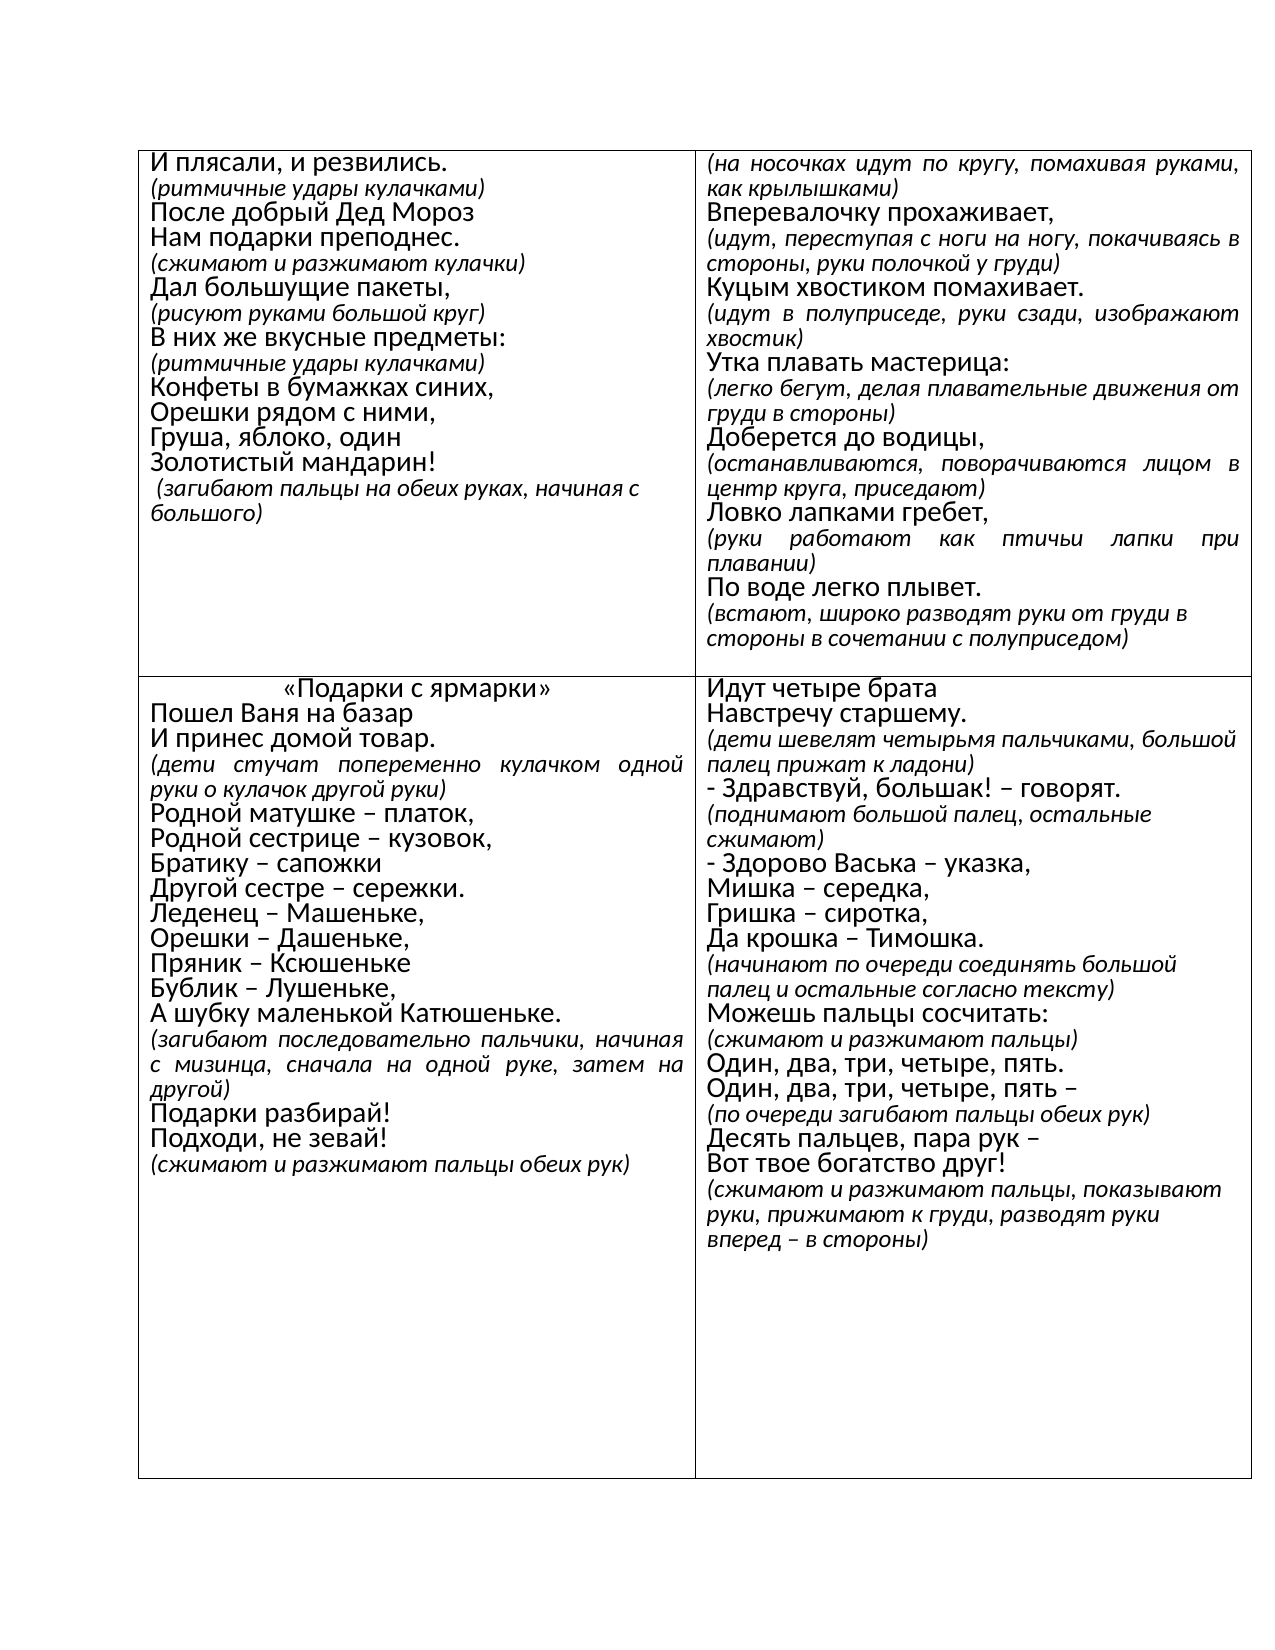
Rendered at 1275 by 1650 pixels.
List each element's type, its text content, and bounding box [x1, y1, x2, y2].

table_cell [139, 151, 695, 676]
table_cell «Подарки с ярмарки» Пошел Ваня на базар И принес домой товар. (дети стучат попеременно кулачком одной руки о кулачок другой руки) Родной матушке – платок, Родной сестрице – кузовок, Братику – сапожки Другой сестре – сережки. Леденец – Машеньке, Орешки – Дашеньке, Пряник – Ксюшеньке Бублик – Лушеньке, А шубку маленькой Катюшеньке. (загибают последовательно пальчики, начиная с мизинца, сначала на одной руке, затем на другой) Подарки разбирай! Подходи, не зевай! (сжимают и разжимают пальцы обеих рук) [139, 677, 695, 1478]
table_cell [696, 151, 1251, 676]
table_cell Идут четыре брата Навстречу старшему. (дети шевелят четырьмя пальчиками, большой палец прижат к ладони) - Здравствуй, большак! – говорят. (поднимают большой палец, остальные сжимают) - Здорово Васька – указка, Мишка – середка, Гришка – сиротка, Да крошка – Тимошка. (начинают по очереди соединять большой палец и остальные согласно тексту) Можешь пальцы сосчитать: (сжимают и разжимают пальцы) Один, два, три, четыре, пять. Один, два, три, четыре, пять – (по очереди загибают пальцы обеих рук) Десять пальцев, пара рук – Вот твое богатство друг! (сжимают и разжимают пальцы, показывают руки, прижимают к груди, разводят руки вперед – в стороны) [696, 677, 1251, 1478]
